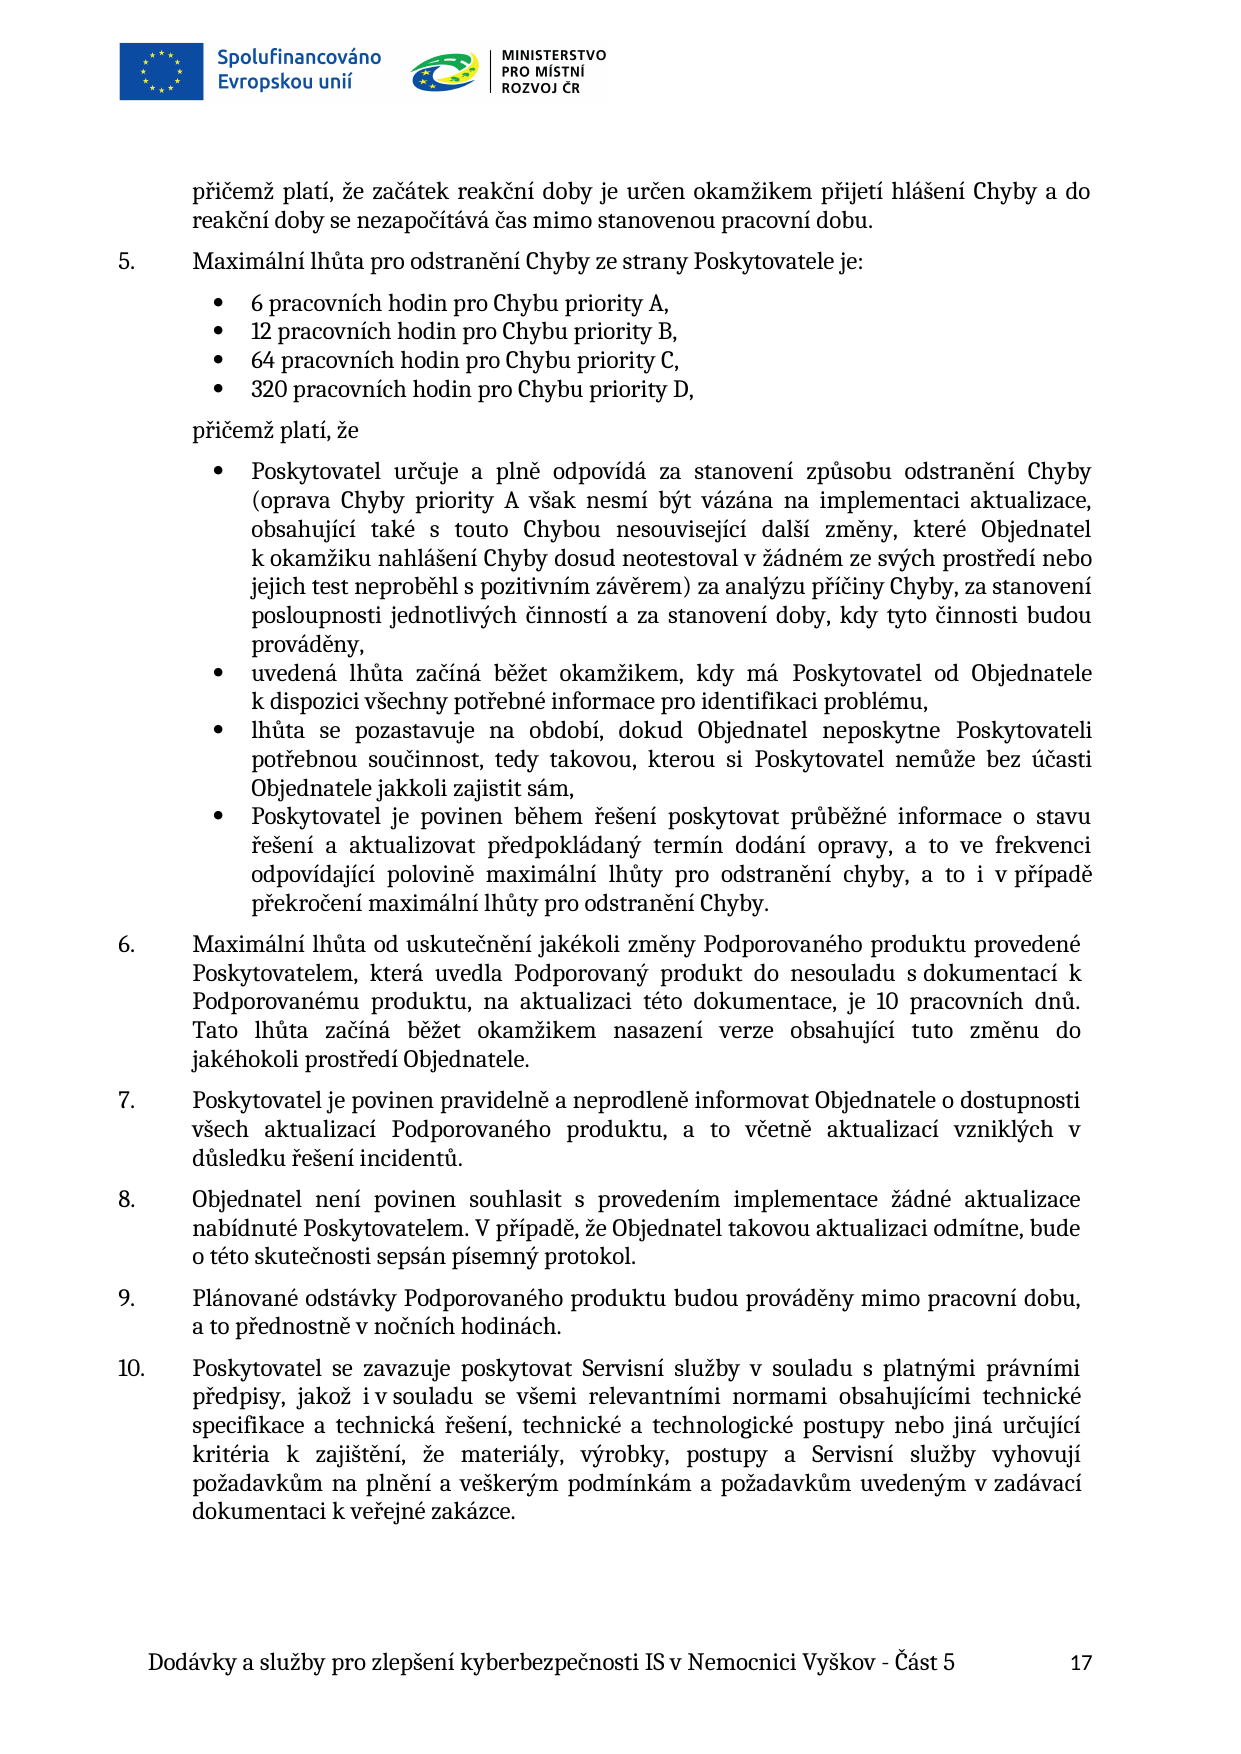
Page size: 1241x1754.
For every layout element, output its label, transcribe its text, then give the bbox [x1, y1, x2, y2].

list uvedená lhůta začíná běžet okamžikem, kdy má Poskytovatel od Objednatele k dispozici všechny potřebné informace pro identifikaci problému, [214, 658, 1092, 716]
list 6 pracovních hodin pro Chybu priority A, [214, 288, 1092, 317]
list 320 pracovních hodin pro Chybu priority D, [214, 375, 1092, 403]
list Maximální lhůta pro odstranění Chyby ze strany Poskytovatele je: [118, 247, 1082, 276]
list přičemž platí, že [192, 416, 1092, 445]
list Poskytovatel určuje a plně odpovídá za stanovení způsobu odstranění Chyby (oprava Chyby priority A však nesmí být vázána na implementaci aktualizace, obsahující také s touto Chybou nesouvisející další změny, které Objednatel k okamžiku nahlášení Chyby dosud neotestoval v žádném ze svých prostředí nebo jejich test neproběhl s pozitivním závěrem) za analýzu příčiny Chyby, za stanovení posloupnosti jednotlivých činností a za stanovení doby, kdy tyto činnosti budou prováděny, [214, 457, 1092, 658]
list lhůta se pozastavuje na období, dokud Objednatel neposkytne Poskytovateli potřebnou součinnost, tedy takovou, kterou si Poskytovatel nemůže bez účasti Objednatele jakkoli zajistit sám, [214, 716, 1092, 802]
list Poskytovatel se zavazuje poskytovat Servisní služby v souladu s platnými právními předpisy, jakož i v souladu se všemi relevantními normami obsahujícími technické specifikace a technická řešení, technické a technologické postupy nebo jiná určující kritéria k zajištění, že materiály, výrobky, postupy a Servisní služby vyhovují požadavkům na plnění a veškerým podmínkám a požadavkům uvedeným v zadávací dokumentaci k veřejné zakázce. [118, 1353, 1082, 1526]
list 64 pracovních hodin pro Chybu priority C, [214, 346, 1092, 375]
list Poskytovatel je povinen pravidelně a neprodleně informovat Objednatele o dostupnosti všech aktualizací Podporovaného produktu, a to včetně aktualizací vzniklých v důsledku řešení incidentů. [118, 1086, 1082, 1172]
list Maximální lhůta od uskutečnění jakékoli změny Podporovaného produktu provedené Poskytovatelem, která uvedla Podporovaný produkt do nesouladu s dokumentací k Podporovanému produktu, na aktualizaci této dokumentace, je 10 pracovních dnů. Tato lhůta začíná běžet okamžikem nasazení verze obsahující tuto změnu do jakéhokoli prostředí Objednatele. [118, 930, 1082, 1073]
picture [118, 42, 610, 102]
list Plánované odstávky Podporovaného produktu budou prováděny mimo pracovní dobu, a to přednostně v nočních hodinách. [118, 1283, 1082, 1341]
list Poskytovatel je povinen během řešení poskytovat průběžné informace o stavu řešení a aktualizovat předpokládaný termín dodání opravy, a to ve frekvenci odpovídající polovině maximální lhůty pro odstranění chyby, a to i v případě překročení maximální lhůty pro odstranění Chyby. [214, 802, 1092, 917]
list Objednatel není povinen souhlasit s provedením implementace žádné aktualizace nabídnuté Poskytovatelem. V případě, že Objednatel takovou aktualizaci odmítne, bude o této skutečnosti sepsán písemný protokol. [118, 1185, 1082, 1271]
list 12 pracovních hodin pro Chybu priority B, [214, 317, 1092, 346]
list přičemž platí, že začátek reakční doby je určen okamžikem přijetí hlášení Chyby a do reakční doby se nezapočítává čas mimo stanovenou pracovní dobu. [192, 177, 1092, 235]
